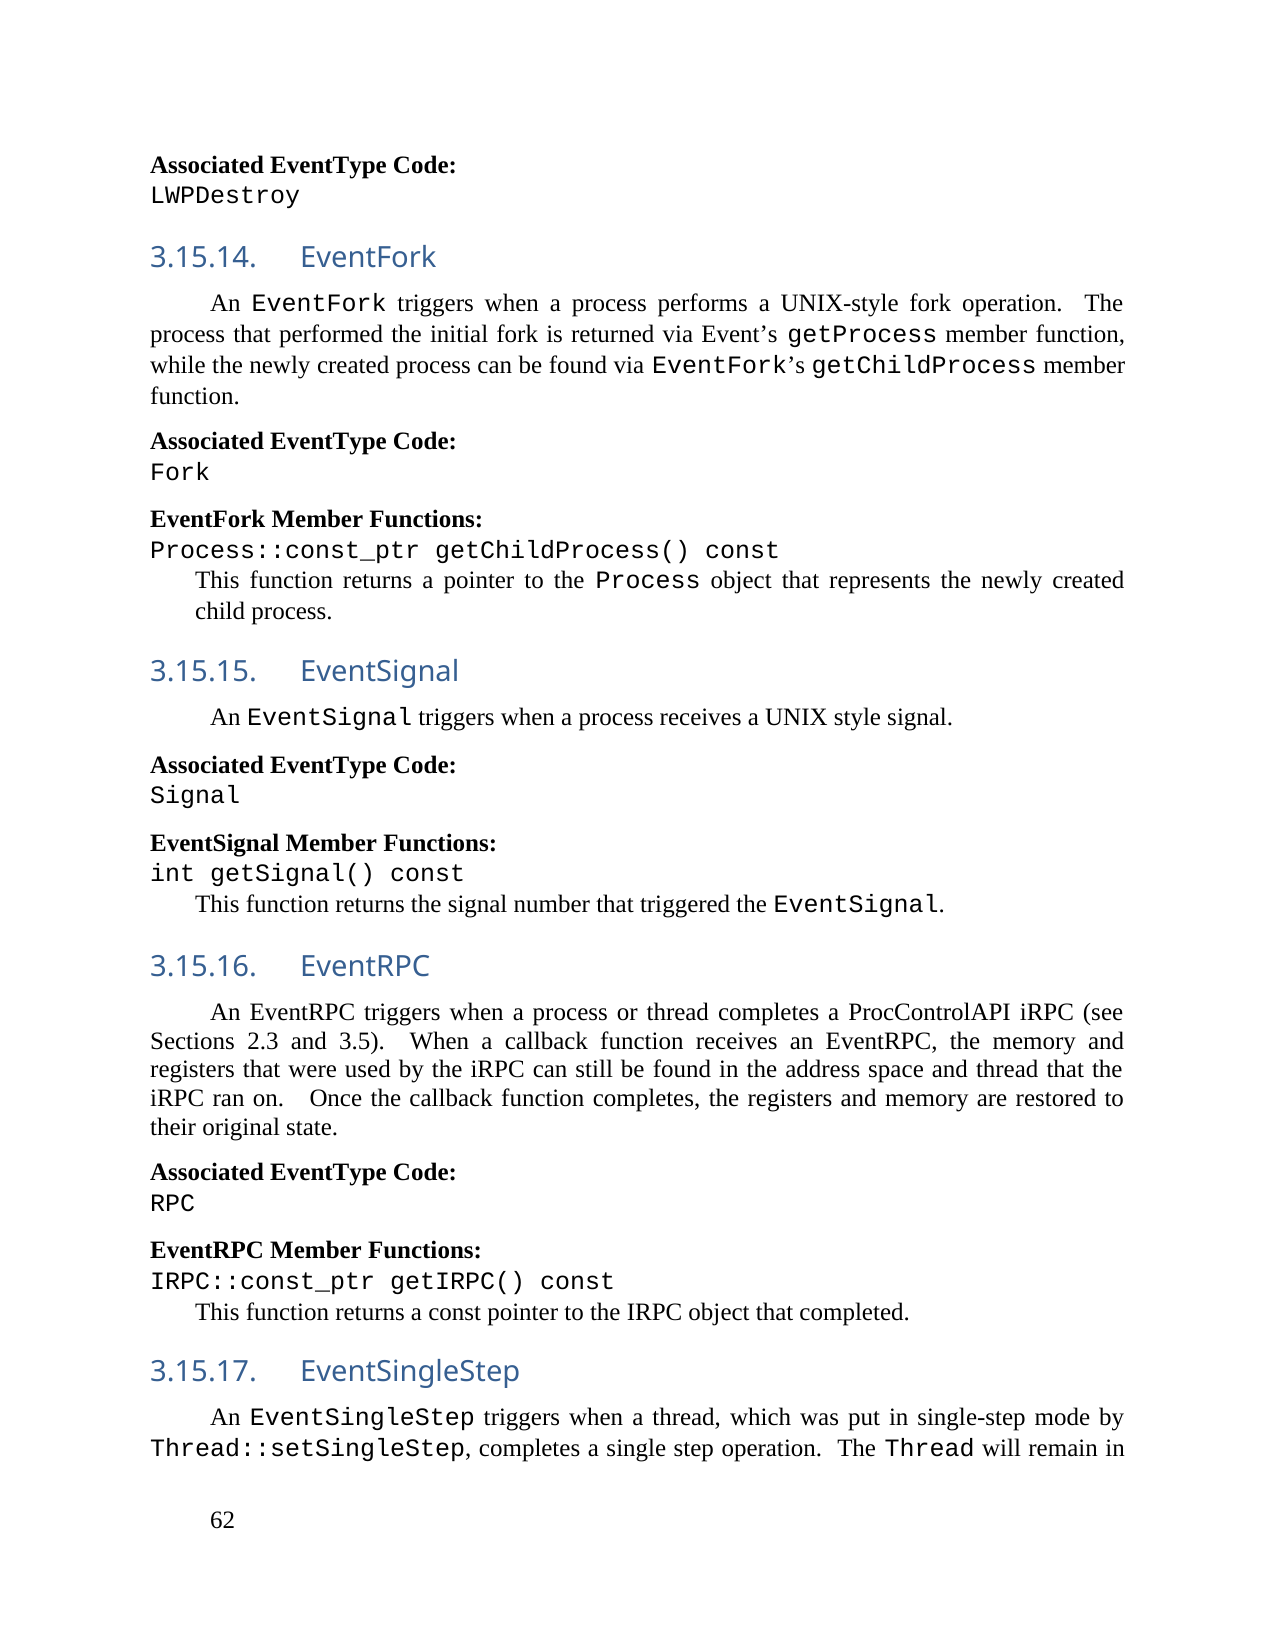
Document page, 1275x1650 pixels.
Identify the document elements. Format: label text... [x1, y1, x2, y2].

text An EventSignal triggers when a process receives a UNIX style signal. [150, 702, 1125, 733]
text This function returns the signal number that triggered the EventSignal. [195, 889, 1125, 920]
text An EventFork triggers when a process performs a UNIX-style fork operation. The process that performed the initial fork is returned via Event’s getProcess member function, while the newly created process can be found via EventFork’s getChildProcess member function. [150, 288, 1125, 410]
subtitle EventSignal Member Functions: [150, 828, 1125, 856]
subtitle EventRPC [150, 945, 1125, 984]
text int getSignal() const [150, 861, 1125, 889]
text This function returns a pointer to the Process object that represents the newly created child process. [195, 566, 1125, 625]
subtitle Associated EventType Code: [150, 426, 1125, 455]
subtitle EventSignal [150, 650, 1125, 690]
text This function returns a const pointer to the IRPC object that completed. [195, 1297, 1125, 1325]
subtitle Associated EventType Code: [150, 750, 1125, 778]
subtitle EventFork [150, 236, 1125, 276]
text RPC [150, 1190, 1125, 1219]
text An EventRPC triggers when a process or thread completes a ProcControlAPI iRPC (see Sections 2.3 and 3.5). When a callback function receives an EventRPC, the memory and registers that were used by the iRPC can still be found in the address space and thread that the iRPC ran on. Once the callback function completes, the registers and memory are restored to their original state. [150, 997, 1125, 1141]
text LWPDestroy [150, 183, 1125, 211]
subtitle EventRPC Member Functions: [150, 1235, 1125, 1264]
text Signal [150, 783, 1125, 811]
subtitle Associated EventType Code: [150, 150, 1125, 179]
text Fork [150, 459, 1125, 488]
subtitle EventFork Member Functions: [150, 504, 1125, 533]
subtitle Associated EventType Code: [150, 1157, 1125, 1186]
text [150, 1402, 1125, 1464]
subtitle EventSingleStep [150, 1350, 1125, 1390]
text Process::const_ptr getChildProcess() const [150, 537, 1125, 566]
text IRPC::const_ptr getIRPC() const [150, 1268, 1125, 1297]
